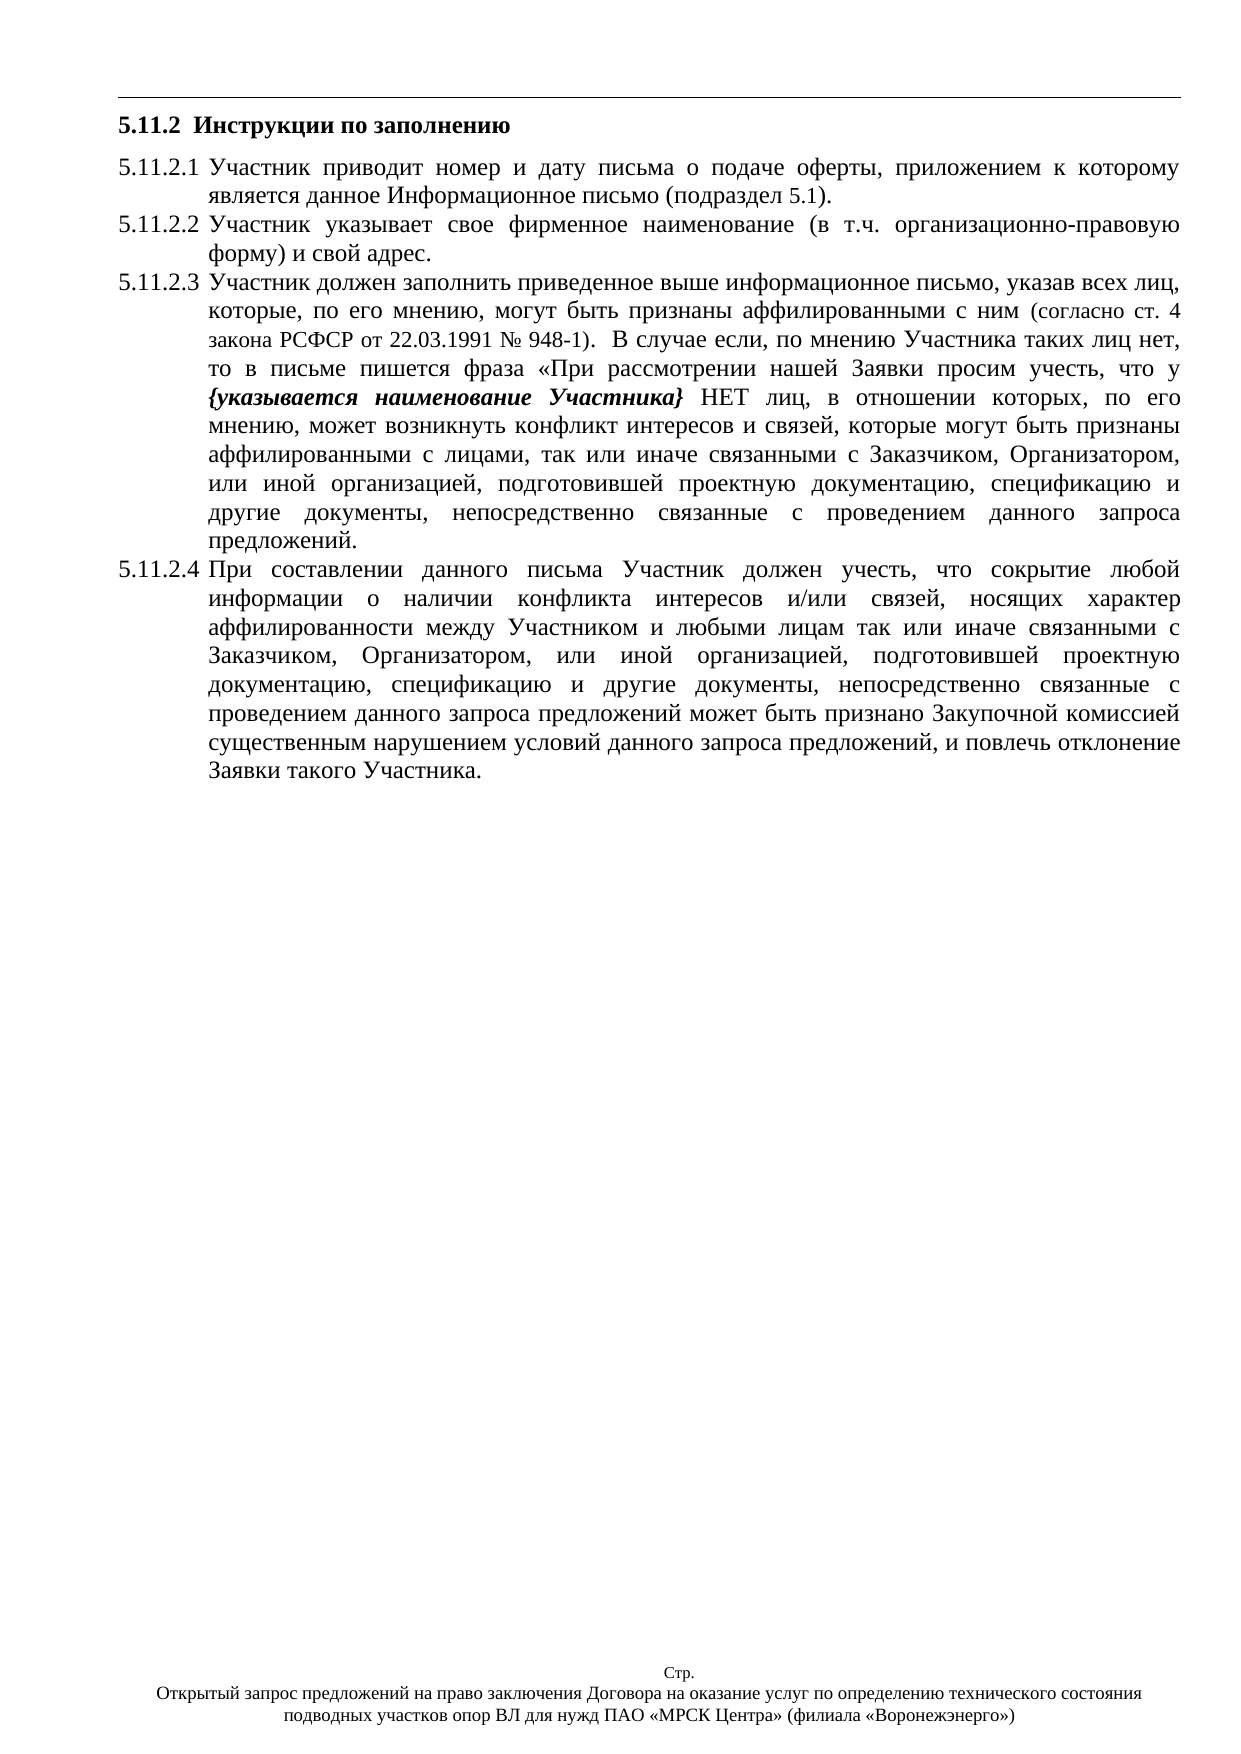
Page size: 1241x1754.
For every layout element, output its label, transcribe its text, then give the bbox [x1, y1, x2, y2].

list Участник должен заполнить приведенное выше информационное письмо, указав всех лиц, которые, по его мнению, могут быть признаны аффилированными с ним (согласно ст. 4 закона РСФСР от 22.03.1991 № 948-1). В случае если, по мнению Участника таких лиц нет, то в письме пишется фраза «При рассмотрении нашей Заявки просим учесть, что у {указывается наименование Участника} НЕТ лиц, в отношении которых, по его мнению, может возникнуть конфликт интересов и связей, которые могут быть признаны аффилированными с лицами, так или иначе связанными с Заказчиком, Организатором, или иной организацией, подготовившей проектную документацию, спецификацию и другие документы, непосредственно связанные с проведением данного запроса предложений. [118, 267, 1181, 554]
list При составлении данного письма Участник должен учесть, что сокрытие любой информации о наличии конфликта интересов и/или связей, носящих характер аффилированности между Участником и любыми лицам так или иначе связанными с Заказчиком, Организатором, или иной организацией, подготовившей проектную документацию, спецификацию и другие документы, непосредственно связанные с проведением данного запроса предложений может быть признано Закупочной комиссией существенным нарушением условий данного запроса предложений, и повлечь отклонение Заявки такого Участника. [118, 554, 1181, 784]
list Участник приводит номер и дату письма о подаче оферты, приложением к которому является данное Информационное письмо (подраздел 5.1). [118, 152, 1181, 209]
list Участник указывает свое фирменное наименование (в т.ч. организационно-правовую форму) и свой адрес. [118, 209, 1181, 267]
subtitle Инструкции по заполнению [118, 111, 1181, 139]
